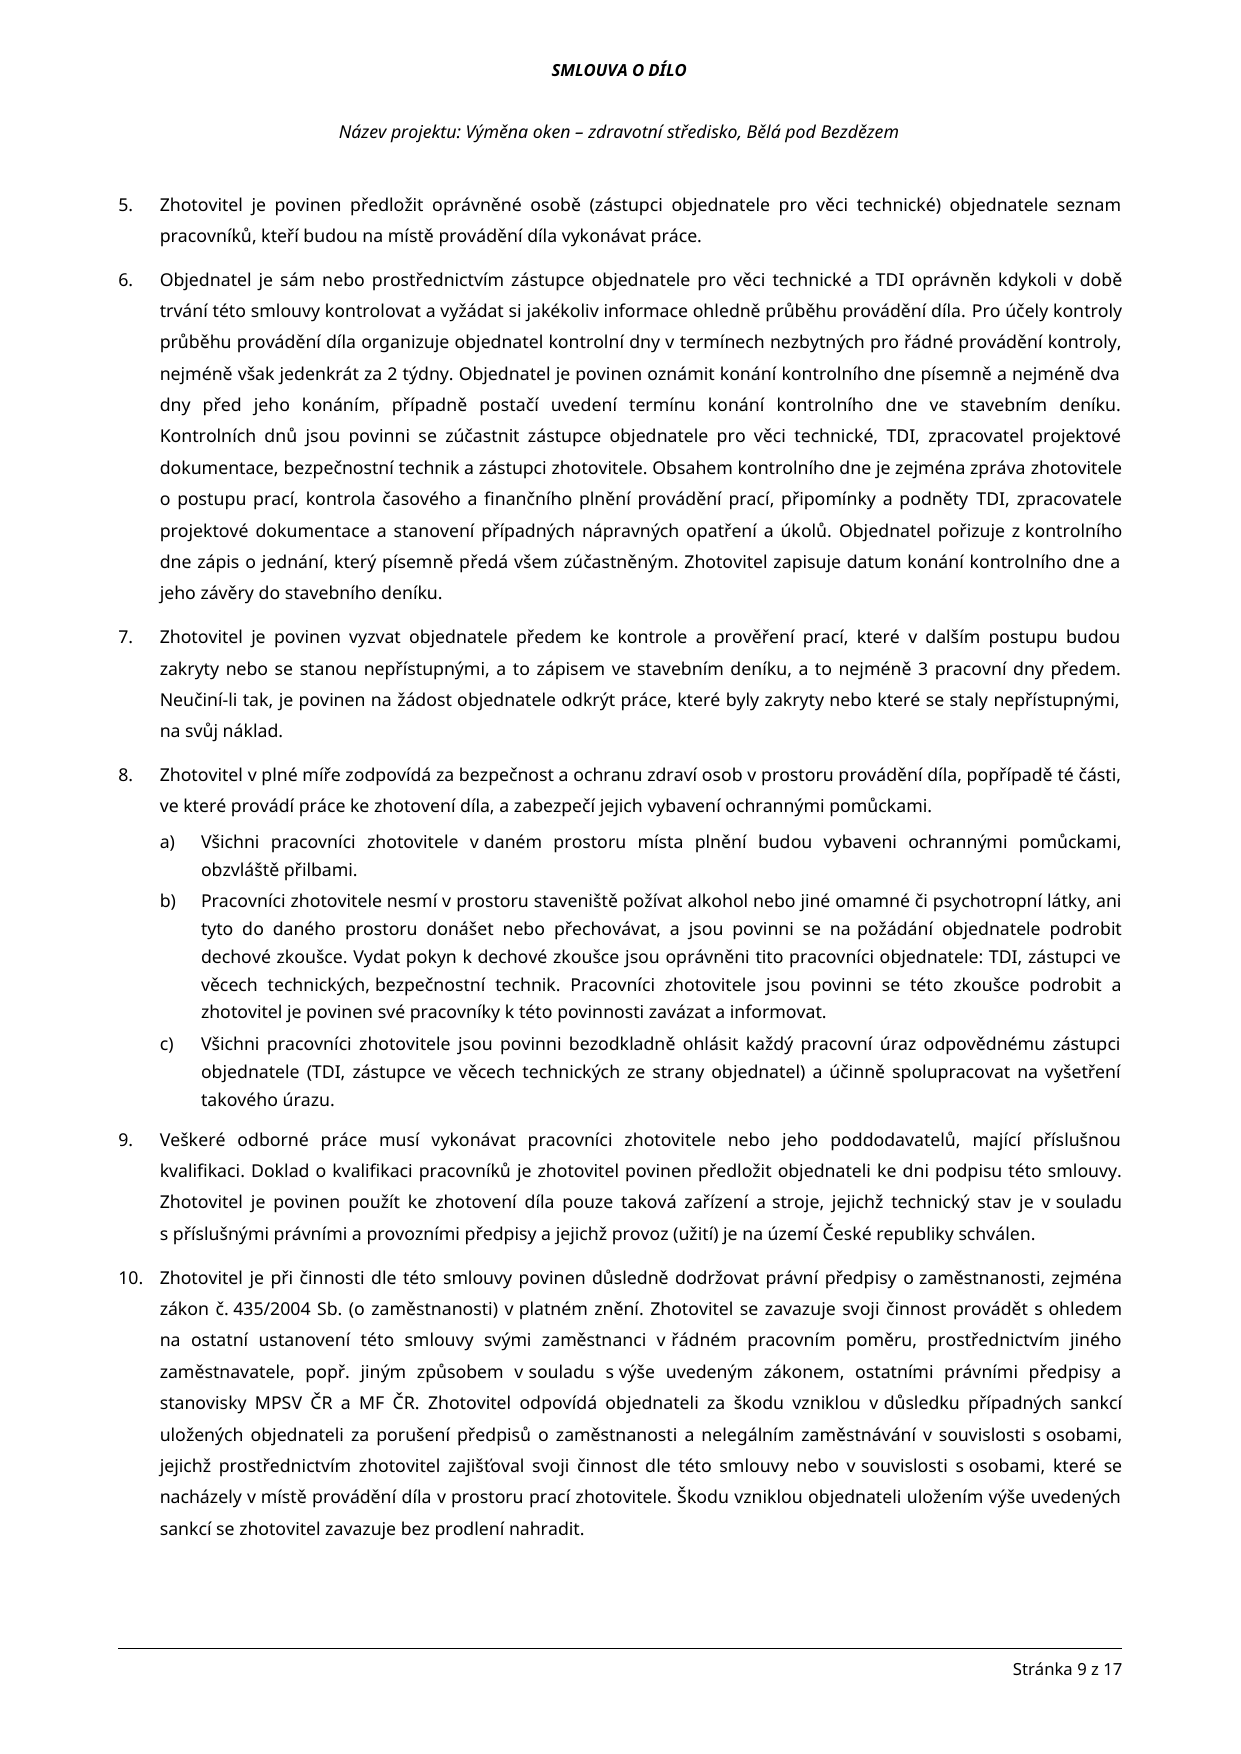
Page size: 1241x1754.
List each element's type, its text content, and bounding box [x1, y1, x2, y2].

text Všichni pracovníci zhotovitele jsou povinni bezodkladně ohlásit každý pracovní úraz odpovědnému zástupci objednatele (TDI, zástupce ve věcech technických ze strany objednatel) a účinně spolupracovat na vyšetření takového úrazu. [159, 1032, 1122, 1111]
text Objednatel je sám nebo prostřednictvím zástupce objednatele pro věci technické a TDI oprávněn kdykoli v době trvání této smlouvy kontrolovat a vyžádat si jakékoliv informace ohledně průběhu provádění díla. Pro účely kontroly průběhu provádění díla organizuje objednatel kontrolní dny v termínech nezbytných pro řádné provádění kontroly, nejméně však jedenkrát za 2 týdny. Objednatel je povinen oznámit konání kontrolního dne písemně a nejméně dva dny před jeho konáním, případně postačí uvedení termínu konání kontrolního dne ve stavebním deníku. Kontrolních dnů jsou povinni se zúčastnit zástupce objednatele pro věci technické, TDI, zpracovatel projektové dokumentace, bezpečnostní technik a zástupci zhotovitele. Obsahem kontrolního dne je zejména zpráva zhotovitele o postupu prací, kontrola časového a finančního plnění provádění prací, připomínky a podněty TDI, zpracovatele projektové dokumentace a stanovení případných nápravných opatření a úkolů. Objednatel pořizuje z kontrolního dne zápis o jednání, který písemně předá všem zúčastněným. Zhotovitel zapisuje datum konání kontrolního dne a jeho závěry do stavebního deníku. [118, 267, 1122, 605]
text Pracovníci zhotovitele nesmí v prostoru staveniště požívat alkohol nebo jiné omamné či psychotropní látky, ani tyto do daného prostoru donášet nebo přechovávat, a jsou povinni se na požádání objednatele podrobit dechové zkoušce. Vydat pokyn k dechové zkoušce jsou oprávněni tito pracovníci objednatele: TDI, zástupci ve věcech technických, bezpečnostní technik. Pracovníci zhotovitele jsou povinni se této zkoušce podrobit a zhotovitel je povinen své pracovníky k této povinnosti zavázat a informovat. [159, 889, 1122, 1024]
text Zhotovitel je povinen vyzvat objednatele předem ke kontrole a prověření prací, které v dalším postupu budou zakryty nebo se stanou nepřístupnými, a to zápisem ve stavebním deníku, a to nejméně 3 pracovní dny předem. Neučiní-li tak, je povinen na žádost objednatele odkrýt práce, které byly zakryty nebo které se staly nepřístupnými, na svůj náklad. [118, 624, 1122, 743]
text Zhotovitel je při činnosti dle této smlouvy povinen důsledně dodržovat právní předpisy o zaměstnanosti, zejména zákon č. 435/2004 Sb. (o zaměstnanosti) v platném znění. Zhotovitel se zavazuje svoji činnost provádět s ohledem na ostatní ustanovení této smlouvy svými zaměstnanci v řádném pracovním poměru, prostřednictvím jiného zaměstnavatele, popř. jiným způsobem v souladu s výše uvedeným zákonem, ostatními právními předpisy a stanovisky MPSV ČR a MF ČR. Zhotovitel odpovídá objednateli za škodu vzniklou v důsledku případných sankcí uložených objednateli za porušení předpisů o zaměstnanosti a nelegálním zaměstnávání v souvislosti s osobami, jejichž prostřednictvím zhotovitel zajišťoval svoji činnost dle této smlouvy nebo v souvislosti s osobami, které se nacházely v místě provádění díla v prostoru prací zhotovitele. Škodu vzniklou objednateli uložením výše uvedených sankcí se zhotovitel zavazuje bez prodlení nahradit. [118, 1265, 1122, 1540]
text Zhotovitel v plné míře zodpovídá za bezpečnost a ochranu zdraví osob v prostoru provádění díla, popřípadě té části, ve které provádí práce ke zhotovení díla, a zabezpečí jejich vybavení ochrannými pomůckami. [118, 762, 1122, 818]
text Zhotovitel je povinen předložit oprávněné osobě (zástupci objednatele pro věci technické) objednatele seznam pracovníků, kteří budou na místě provádění díla vykonávat práce. [118, 192, 1122, 247]
text Všichni pracovníci zhotovitele v daném prostoru místa plnění budou vybaveni ochrannými pomůckami, obzvláště přilbami. [159, 829, 1122, 881]
text Veškeré odborné práce musí vykonávat pracovníci zhotovitele nebo jeho poddodavatelů, mající příslušnou kvalifikaci. Doklad o kvalifikaci pracovníků je zhotovitel povinen předložit objednateli ke dni podpisu této smlouvy. Zhotovitel je povinen použít ke zhotovení díla pouze taková zařízení a stroje, jejichž technický stav je v souladu s příslušnými právními a provozními předpisy a jejichž provoz (užití) je na území České republiky schválen. [118, 1127, 1122, 1246]
